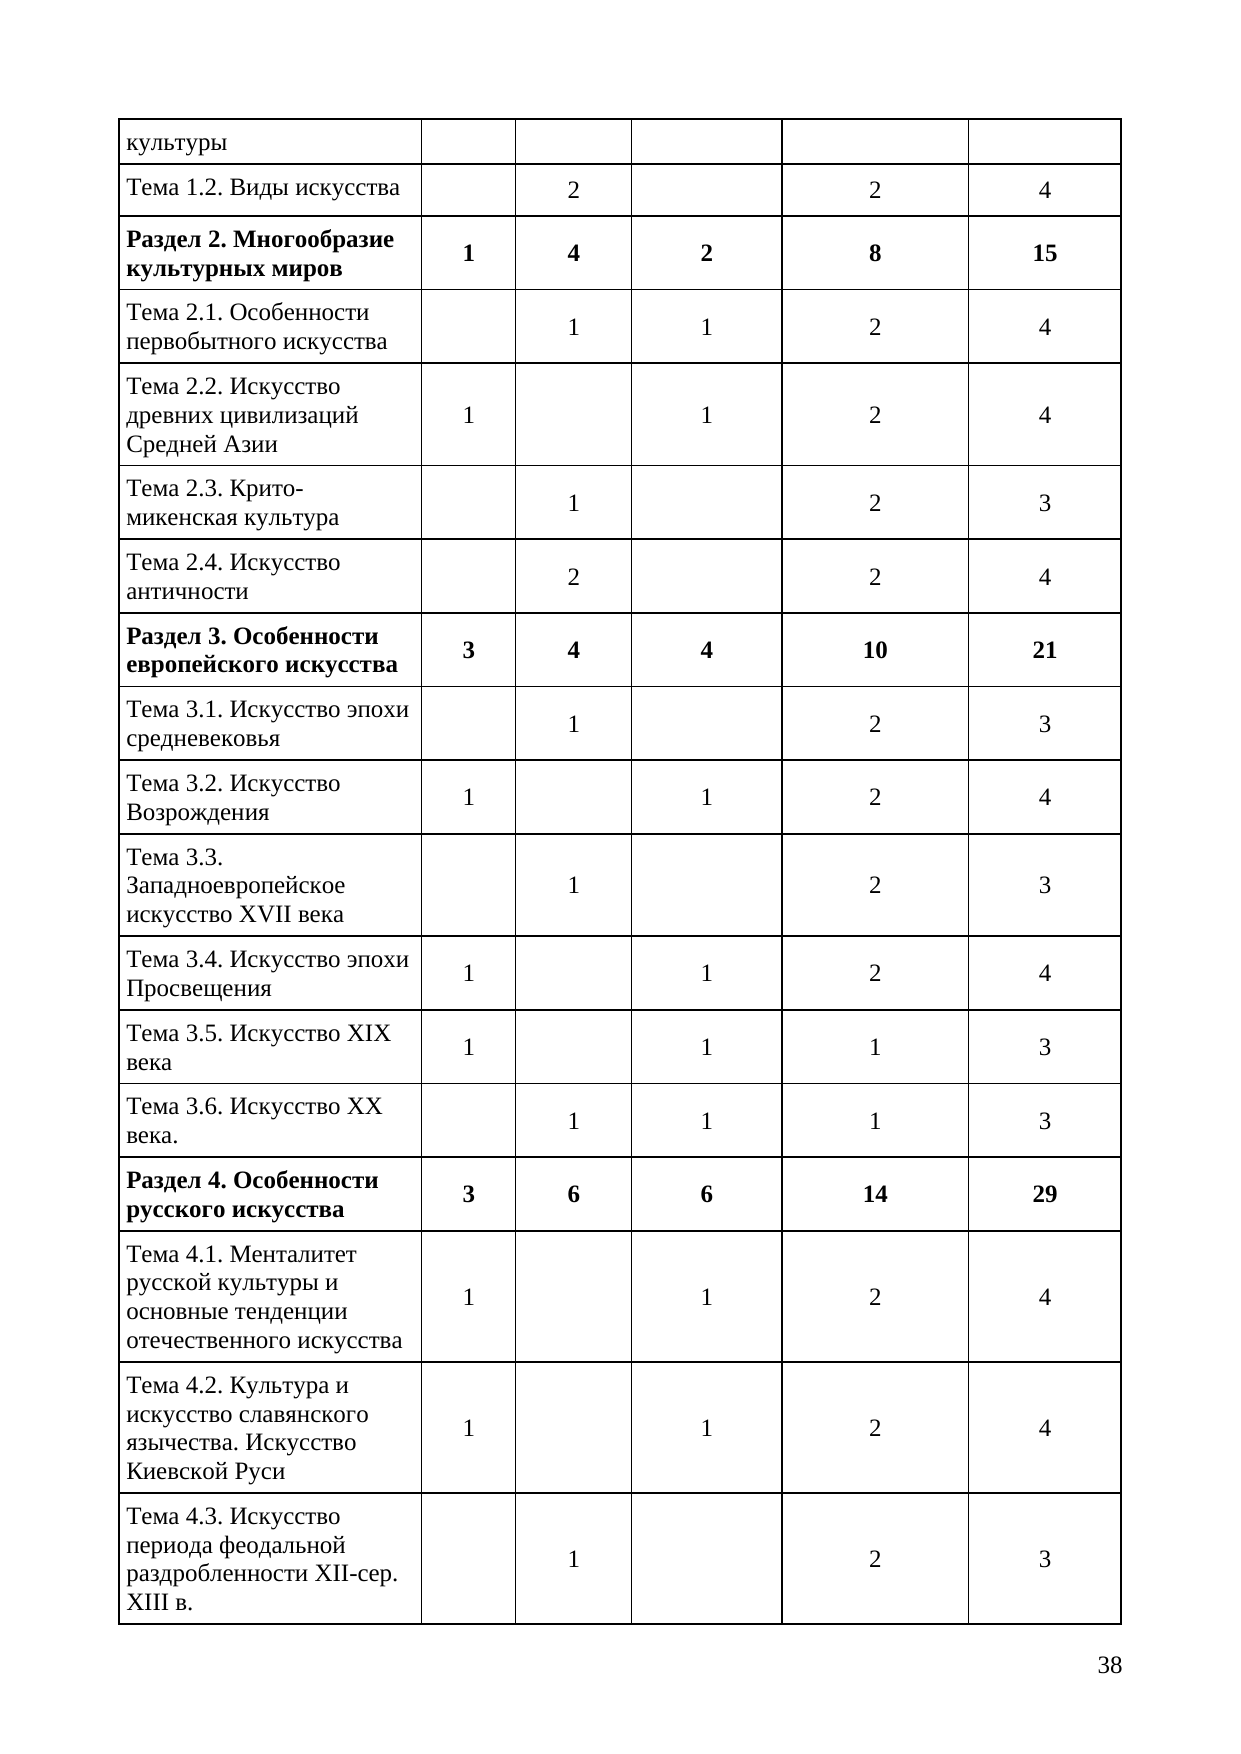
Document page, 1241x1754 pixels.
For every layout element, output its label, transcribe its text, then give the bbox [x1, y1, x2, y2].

table_cell 2 [783, 165, 968, 215]
table_cell 21 [969, 614, 1120, 686]
table_cell Тема 4.1. Менталитет русской культуры и основные тенденции отечественного искусства [120, 1232, 421, 1361]
table_cell 3 [969, 1494, 1120, 1623]
table_cell 1 [422, 937, 515, 1009]
table_cell 1 [516, 1084, 631, 1156]
table_cell 2 [516, 540, 631, 612]
table_cell [516, 1363, 631, 1492]
table_cell 2 [783, 540, 968, 612]
table_cell 2 [783, 687, 968, 759]
table_cell 1 [516, 835, 631, 935]
table_cell 2 [783, 1494, 968, 1623]
table_cell Тема 2.1. Особенности первобытного искусства [120, 290, 421, 362]
table_cell [632, 540, 781, 612]
table_cell [422, 1084, 515, 1156]
table_cell 1 [422, 1011, 515, 1083]
table_cell 1 [783, 1084, 968, 1156]
table_cell 4 [969, 165, 1120, 215]
table_cell 1 [422, 1363, 515, 1492]
table_cell 1 [516, 1494, 631, 1623]
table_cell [120, 120, 421, 163]
table_cell Тема 2.3. Крито-микенская культура [120, 466, 421, 538]
table_cell 1 [632, 937, 781, 1009]
table_cell 4 [516, 614, 631, 686]
table_cell 6 [632, 1158, 781, 1230]
table_cell 2 [783, 1232, 968, 1361]
table_cell [422, 1494, 515, 1623]
table_cell 4 [969, 290, 1120, 362]
table_cell 1 [516, 687, 631, 759]
table_cell 1 [422, 761, 515, 833]
table_cell 4 [516, 217, 631, 289]
table_cell Раздел 4. Особенности русского искусства [120, 1158, 421, 1230]
table_cell [632, 120, 781, 163]
table_cell 3 [969, 1011, 1120, 1083]
table_cell 3 [969, 687, 1120, 759]
table_cell 3 [422, 614, 515, 686]
table_cell Раздел 2. Многообразие культурных миров [120, 217, 421, 289]
table_cell 4 [969, 1232, 1120, 1361]
table_cell Тема 3.6. Искусство ХХ века. [120, 1084, 421, 1156]
table_cell [632, 1494, 781, 1623]
table_cell 14 [783, 1158, 968, 1230]
table_cell Тема 3.3. Западноевропейское искусство XVII века [120, 835, 421, 935]
table_cell 29 [969, 1158, 1120, 1230]
table_cell 1 [422, 1232, 515, 1361]
table_cell Тема 4.2. Культура и искусство славянского язычества. Искусство Киевской Руси [120, 1363, 421, 1492]
table_cell 2 [783, 120, 968, 163]
table_cell Тема 3.4. Искусство эпохи Просвещения [120, 937, 421, 1009]
table_cell 2 [783, 466, 968, 538]
table_cell [516, 1011, 631, 1083]
table_cell 1 [516, 466, 631, 538]
table_cell 2 [783, 835, 968, 935]
table_cell [516, 937, 631, 1009]
table_cell 2 [783, 1363, 968, 1492]
table_cell [632, 687, 781, 759]
table_cell Тема 2.2. Искусство древних цивилизаций Средней Азии [120, 364, 421, 465]
table_cell Раздел 3. Особенности европейского искусства [120, 614, 421, 686]
table_cell [516, 761, 631, 833]
table_cell [632, 165, 781, 215]
table_cell 1 [632, 761, 781, 833]
table_cell Тема 2.4. Искусство античности [120, 540, 421, 612]
table_cell 4 [969, 761, 1120, 833]
table_cell [516, 120, 631, 163]
table_cell 1 [632, 364, 781, 465]
table_cell 1 [632, 1232, 781, 1361]
table_cell Тема 3.5. Искусство XIX века [120, 1011, 421, 1083]
table_cell 1 [783, 1011, 968, 1083]
table_cell 4 [969, 937, 1120, 1009]
table_cell 1 [632, 290, 781, 362]
table_cell 4 [969, 1363, 1120, 1492]
table_cell 10 [783, 614, 968, 686]
table_cell 3 [422, 1158, 515, 1230]
table_cell [422, 466, 515, 538]
table_cell Тема 3.2. Искусство Возрождения [120, 761, 421, 833]
table_cell 2 [783, 761, 968, 833]
table_cell 2 [783, 290, 968, 362]
table_cell [422, 165, 515, 215]
table_cell [422, 290, 515, 362]
table_cell Тема 4.3. Искусство периода феодальной раздробленности ХII-сер. ХIII в. [120, 1494, 421, 1623]
table_cell 1 [422, 364, 515, 465]
table_cell [632, 466, 781, 538]
table_cell 4 [969, 540, 1120, 612]
table_cell 8 [783, 217, 968, 289]
table_cell 4 [632, 614, 781, 686]
table_cell [632, 835, 781, 935]
table_cell 2 [632, 217, 781, 289]
table_cell 2 [783, 937, 968, 1009]
table_cell 1 [632, 1011, 781, 1083]
table_cell 3 [969, 835, 1120, 935]
table_cell [516, 1232, 631, 1361]
table_cell 1 [516, 290, 631, 362]
table_cell 2 [516, 165, 631, 215]
table_cell 1 [632, 1084, 781, 1156]
table_cell 1 [422, 217, 515, 289]
table_cell 1 [632, 1363, 781, 1492]
table_cell Тема 3.1. Искусство эпохи средневековья [120, 687, 421, 759]
table_cell 6 [516, 1158, 631, 1230]
table_cell 1 [422, 120, 515, 163]
table_cell 4 [969, 364, 1120, 465]
table_cell 3 [969, 466, 1120, 538]
table_cell Тема 1.2. Виды искусства [120, 165, 421, 215]
table_cell [422, 687, 515, 759]
table_cell [516, 364, 631, 465]
table_cell 2 [783, 364, 968, 465]
table_cell [422, 540, 515, 612]
table_cell 3 [969, 120, 1120, 163]
table_cell 15 [969, 217, 1120, 289]
table_cell 3 [969, 1084, 1120, 1156]
table_cell [422, 835, 515, 935]
